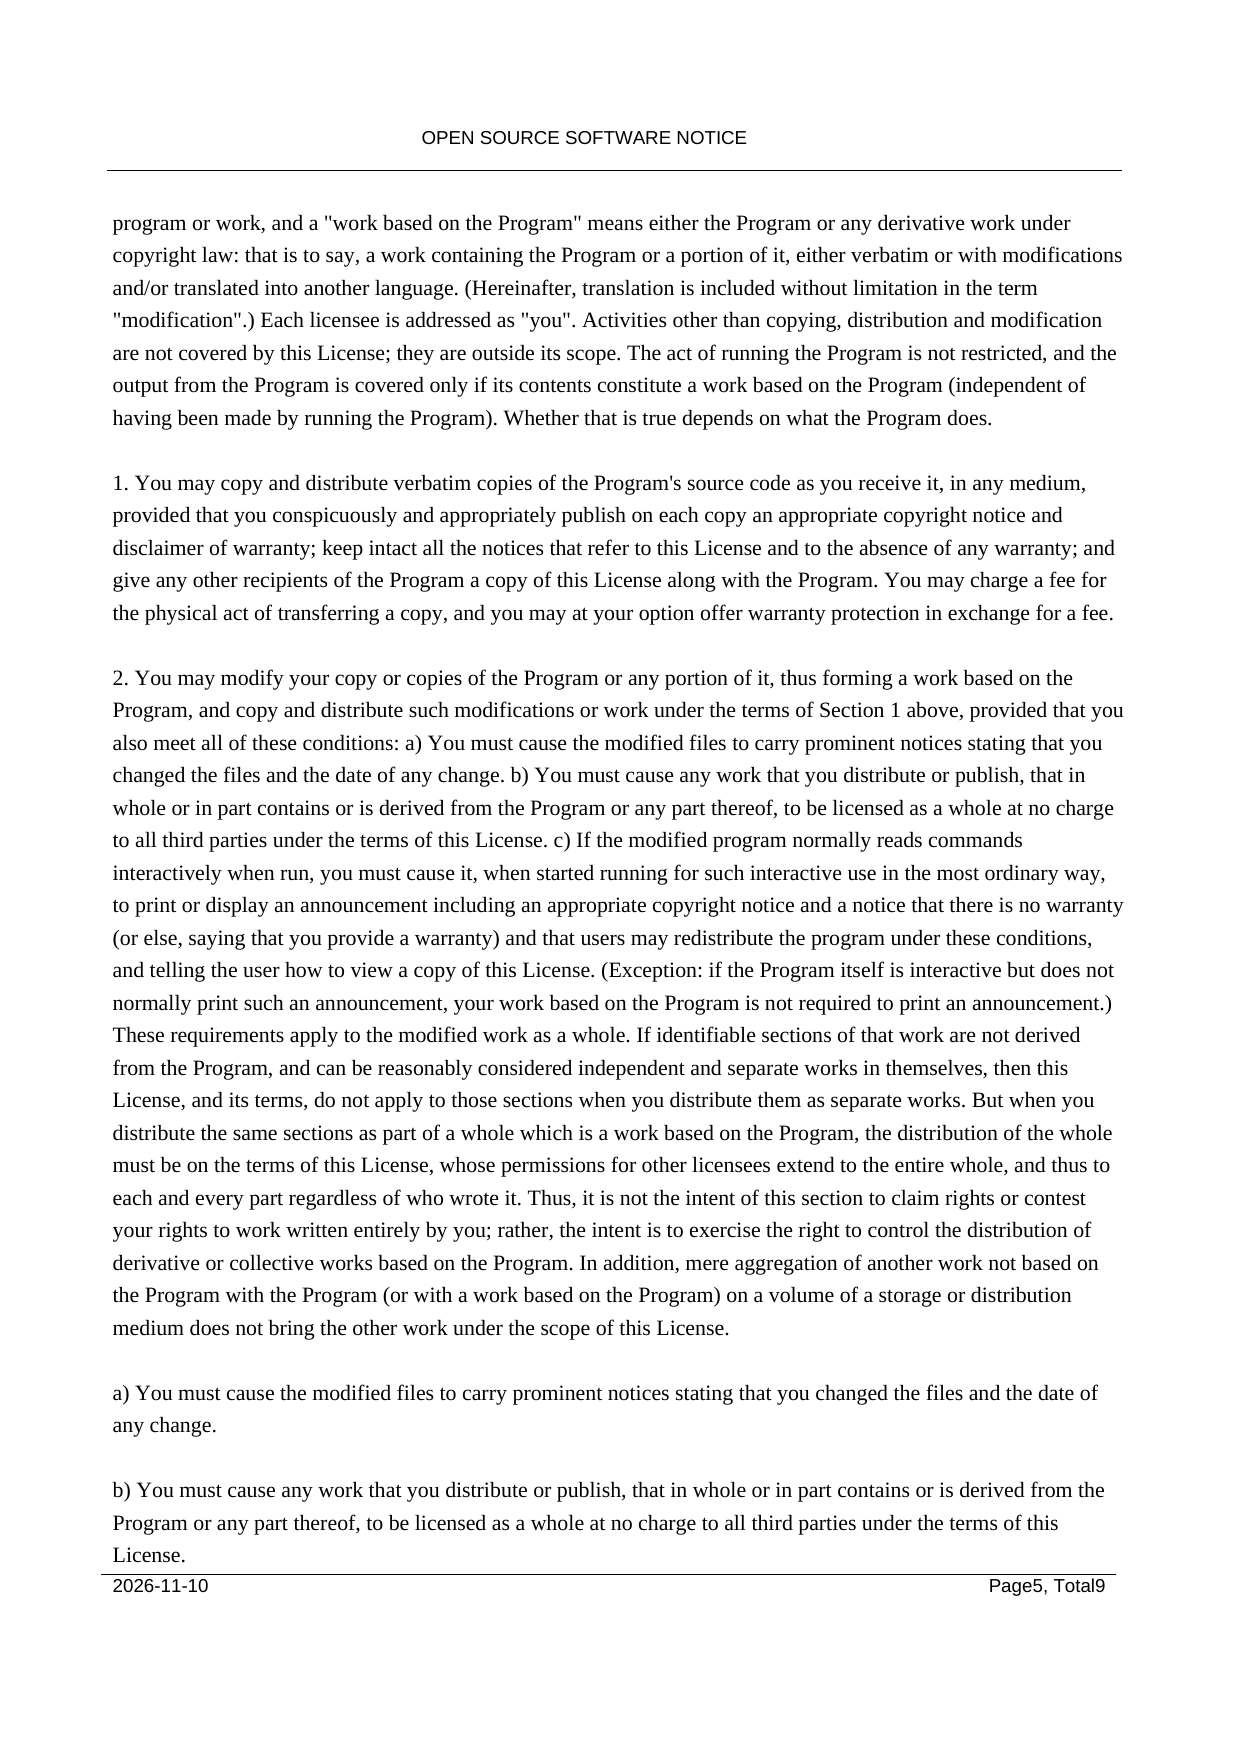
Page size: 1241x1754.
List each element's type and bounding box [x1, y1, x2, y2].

text [112, 206, 1128, 1571]
